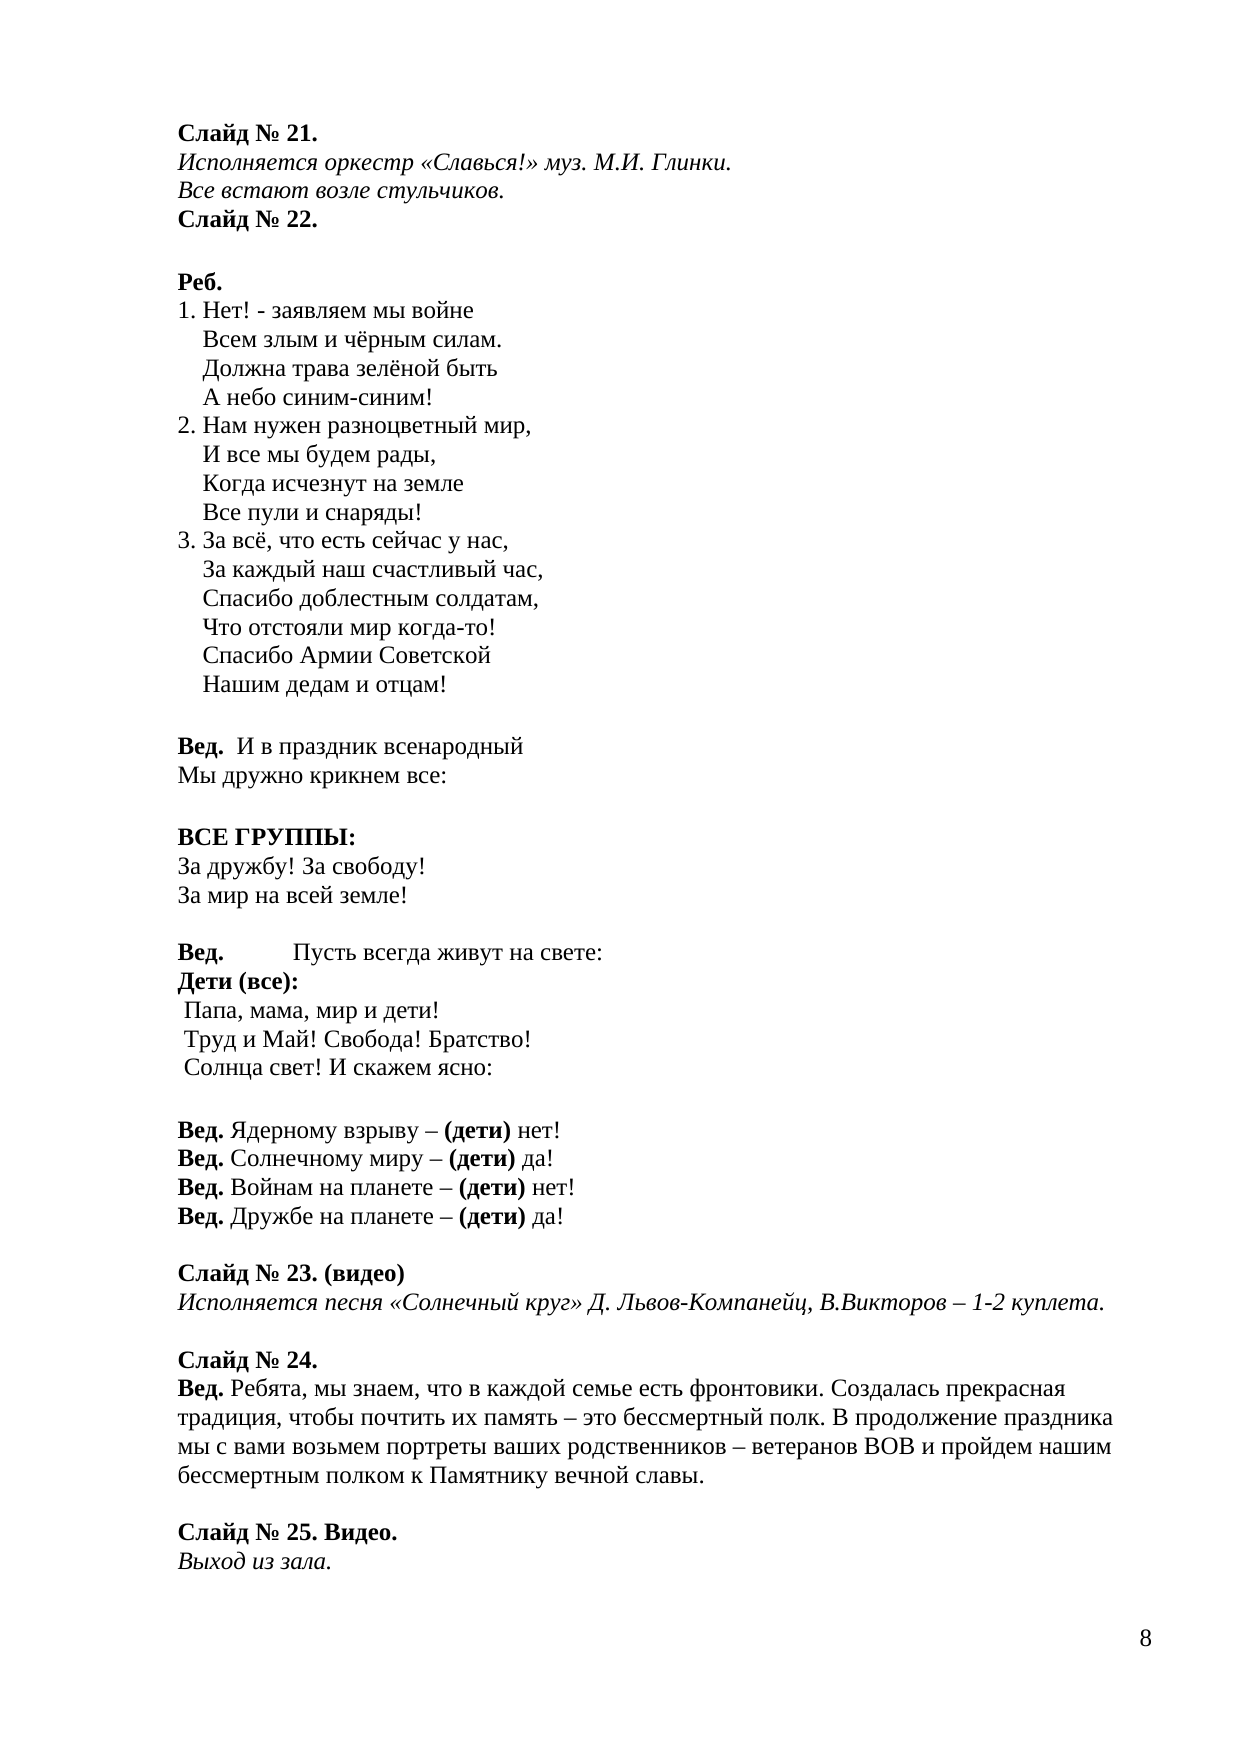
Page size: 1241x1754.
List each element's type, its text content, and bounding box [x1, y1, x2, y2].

text Всем злым и чёрным силам. [177, 324, 1152, 353]
text И все мы будем рады, [177, 439, 1152, 468]
text Вед. Ядерному взрыву – (дети) нет! [177, 1115, 1152, 1143]
text А небо синим-синим! [177, 382, 1152, 410]
text 3. За всё, что есть сейчас у нас, [177, 525, 1152, 554]
text Слайд № 21. [177, 118, 1152, 147]
text Мы дружно крикнем все: [177, 760, 1152, 789]
text Исполняется песня «Солнечный круг» Д. Львов-Компанейц, В.Викторов – 1-2 куплета. [177, 1287, 1152, 1316]
text Исполняется оркестр «Славься!» муз. М.И. Глинки. [177, 147, 1152, 176]
text Слайд № 22. [177, 204, 1152, 233]
text 1. Нет! - заявляем мы войне [177, 295, 1152, 324]
text Папа, мама, мир и дети! [177, 995, 1152, 1024]
text Вед. Ребята, мы знаем, что в каждой семье есть фронтовики. Создалась прекрасная традиция, чтобы почтить их память – это бессмертный полк. В продолжение праздника мы с вами возьмем портреты ваших родственников – ветеранов ВОВ и пройдем нашим бессмертным полком к Памятнику вечной славы. [177, 1373, 1152, 1488]
text Солнца свет! И скажем ясно: [177, 1052, 1152, 1081]
text Все пули и снаряды! [177, 497, 1152, 525]
text За дружбу! За свободу! [177, 851, 1152, 880]
text Слайд № 24. [177, 1345, 1152, 1373]
text Вед. Войнам на планете – (дети) нет! [177, 1172, 1152, 1201]
text Когда исчезнут на земле [177, 468, 1152, 497]
text За мир на всей земле! [177, 880, 1152, 909]
text Все встают возле стульчиков. [177, 176, 1152, 204]
text Вед. Дружбе на планете – (дети) да! [177, 1201, 1152, 1230]
text Что отстояли мир когда-то! [177, 612, 1152, 640]
text Спасибо Армии Советской [177, 640, 1152, 669]
text Выход из зала. [177, 1546, 1152, 1575]
text Труд и Май! Свобода! Братство! [177, 1024, 1152, 1052]
text Вед. Пусть всегда живут на свете: [177, 937, 1152, 966]
text Вед. И в праздник всенародный [177, 731, 1152, 760]
text Дети (все): [177, 966, 1152, 995]
text Должна трава зелёной быть [177, 353, 1152, 382]
text Вед. Солнечному миру – (дети) да! [177, 1143, 1152, 1172]
text 2. Нам нужен разноцветный мир, [177, 410, 1152, 439]
text Нашим дедам и отцам! [177, 669, 1152, 698]
text За каждый наш счастливый час, [177, 554, 1152, 583]
text ВСЕ ГРУППЫ: [177, 822, 1152, 851]
text Реб. [177, 267, 1152, 295]
text Спасибо доблестным солдатам, [177, 583, 1152, 612]
text Слайд № 25. Видео. [177, 1517, 1152, 1546]
text Слайд № 23. (видео) [177, 1258, 1152, 1287]
